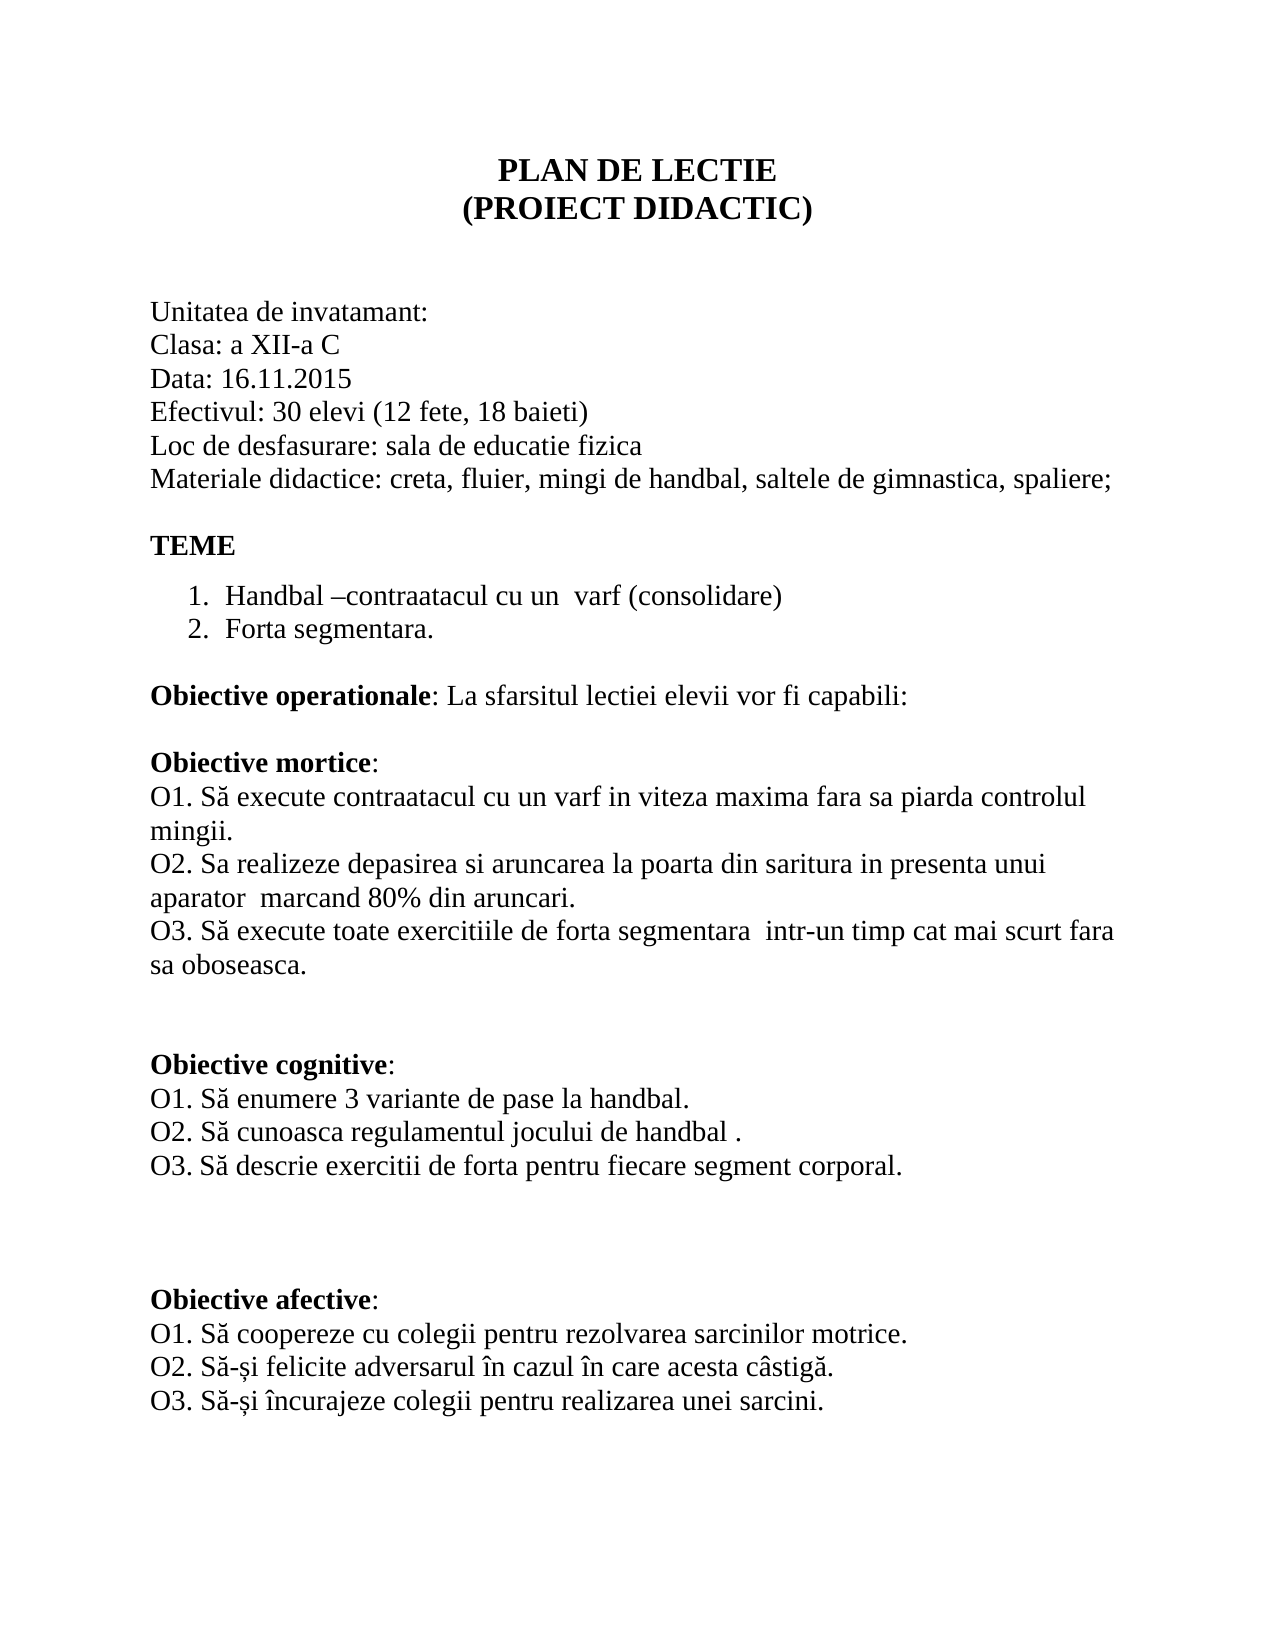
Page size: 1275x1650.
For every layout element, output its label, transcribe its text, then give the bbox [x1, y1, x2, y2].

text Clasa: a XII-a C [150, 327, 1125, 361]
text O3. Să execute toate exercitiile de forta segmentara intr-un timp cat mai scurt fara sa oboseasca. [150, 913, 1125, 980]
text O2. Să-și felicite adversarul în cazul în care acesta câstigă. [150, 1349, 1125, 1383]
text PLAN DE LECTIE [150, 150, 1125, 188]
text O3. Să descrie exercitii de forta pentru fiecare segment corporal. [150, 1148, 1125, 1182]
text Efectivul: 30 elevi (12 fete, 18 baieti) [150, 394, 1125, 428]
text O1. Să execute contraatacul cu un varf in viteza maxima fara sa piarda controlul mingii. [150, 779, 1125, 846]
text Obiective operationale: La sfarsitul lectiei elevii vor fi capabili: [150, 678, 1125, 712]
text O1. Să enumere 3 variante de pase la handbal. [150, 1081, 1125, 1114]
text Materiale didactice: creta, fluier, mingi de handbal, saltele de gimnastica, spaliere; [150, 461, 1125, 495]
text Data: 16.11.2015 [150, 361, 1125, 394]
list Forta segmentara. [187, 611, 1125, 645]
text Loc de desfasurare: sala de educatie fizica [150, 428, 1125, 461]
text O2. Sa realizeze depasirea si aruncarea la poarta din saritura in presenta unui aparator marcand 80% din aruncari. [150, 846, 1125, 913]
list Handbal –contraatacul cu un varf (consolidare) [187, 578, 1125, 611]
text TEME [150, 528, 1125, 562]
text O1. Să coopereze cu colegii pentru rezolvarea sarcinilor motrice. [150, 1316, 1125, 1349]
text O2. Să cunoasca regulamentul jocului de handbal . [150, 1114, 1125, 1148]
text Obiective mortice: [150, 746, 1125, 779]
text Obiective cognitive: [150, 1047, 1125, 1081]
text Obiective afective: [150, 1282, 1125, 1316]
text (PROIECT DIDACTIC) [150, 188, 1125, 227]
text O3. Să-și încurajeze colegii pentru realizarea unei sarcini. [150, 1383, 1125, 1416]
text Unitatea de invatamant: [150, 294, 1125, 327]
